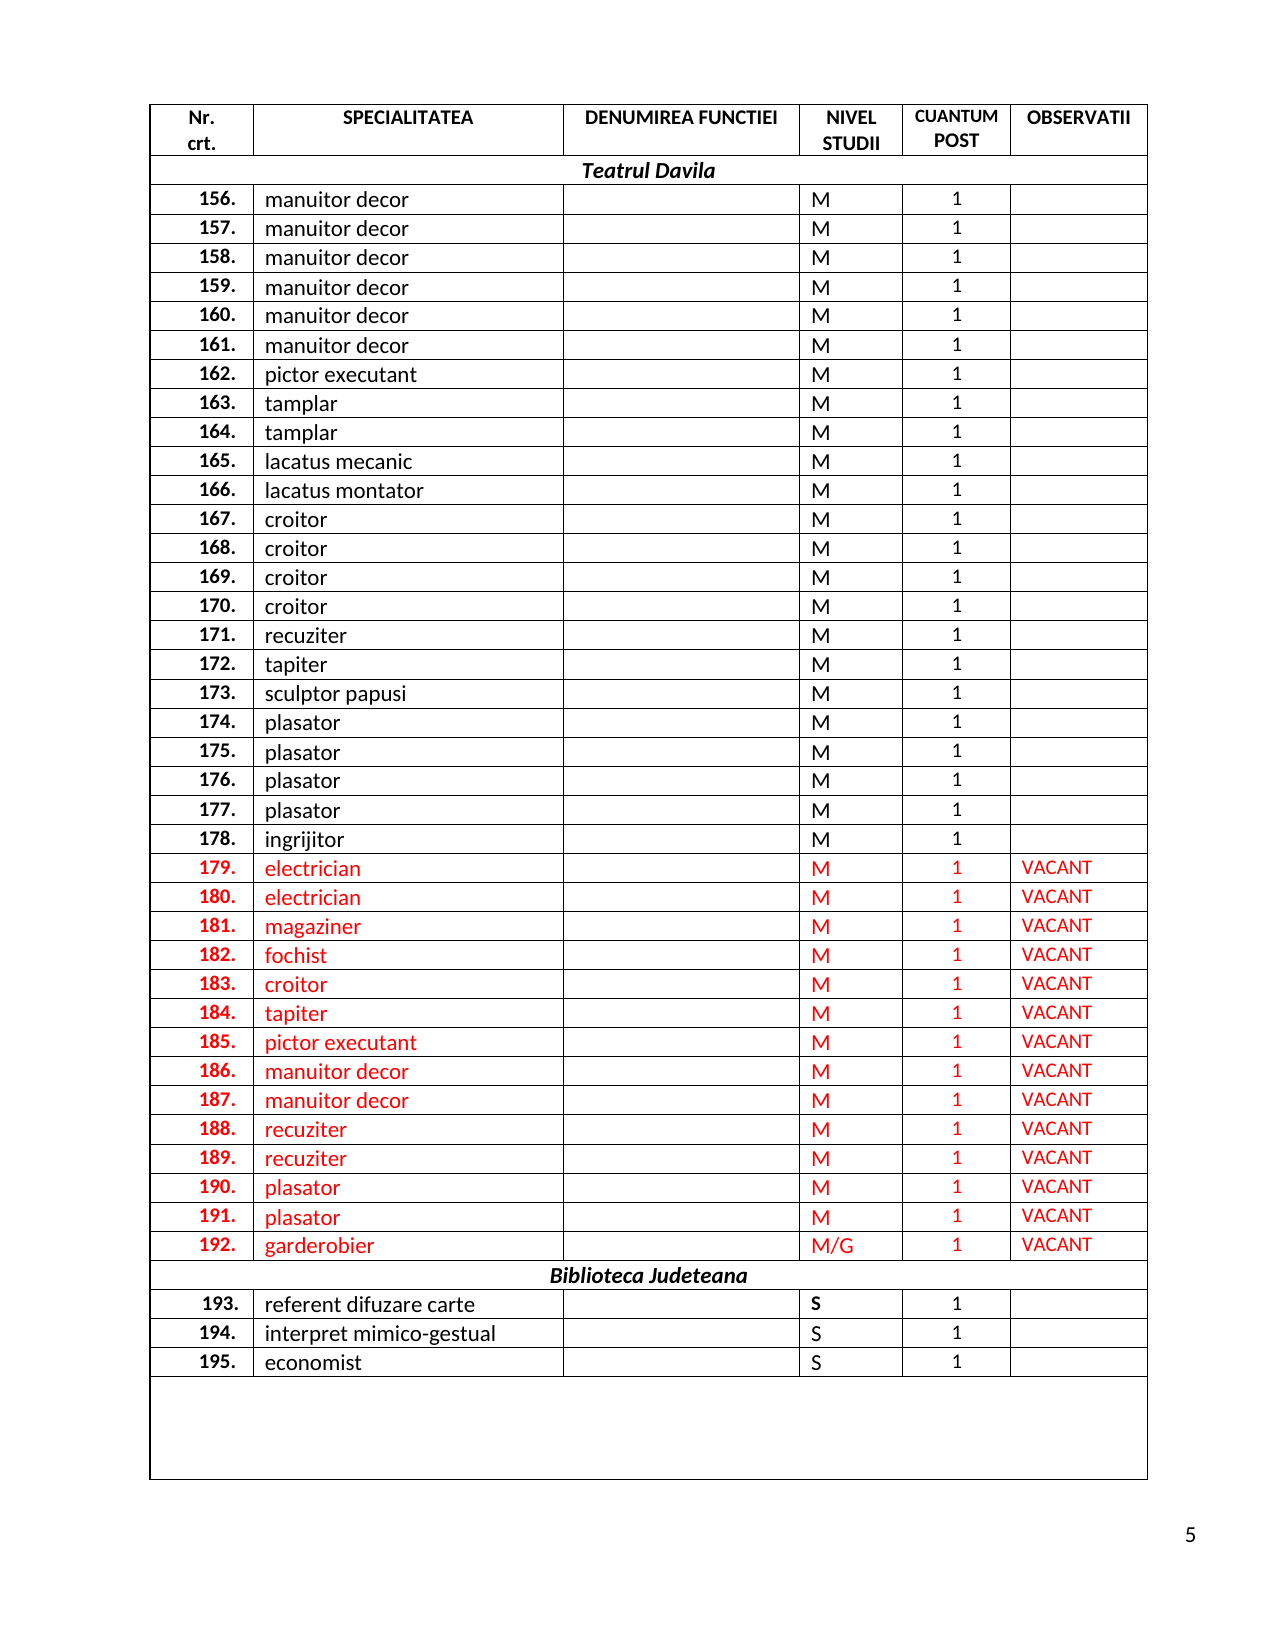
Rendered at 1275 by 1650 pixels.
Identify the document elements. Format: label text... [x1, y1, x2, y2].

table_cell [1011, 331, 1147, 359]
table_cell [1011, 389, 1147, 417]
table_cell [151, 1057, 253, 1085]
table_cell [151, 767, 253, 795]
table_cell [564, 273, 799, 301]
table_cell magaziner [254, 912, 563, 940]
table_cell garderobier [254, 1232, 563, 1260]
table_cell [1011, 185, 1147, 213]
table_cell [1011, 738, 1147, 766]
table_cell tamplar [254, 418, 563, 446]
table_cell plasator [254, 1174, 563, 1202]
table_cell 1 [903, 883, 1010, 911]
table_cell 1 [903, 331, 1010, 359]
table_cell [1011, 1290, 1147, 1318]
table_cell M [800, 738, 902, 766]
table_cell VACANT [1011, 1174, 1147, 1202]
table_cell M/G [800, 1232, 902, 1260]
table_cell tamplar [254, 389, 563, 417]
table_cell 1 [903, 244, 1010, 272]
table_cell 1 [903, 941, 1010, 969]
table_cell [564, 709, 799, 737]
table_cell fochist [254, 941, 563, 969]
table_cell 1 [903, 1028, 1010, 1056]
table_cell [151, 1115, 253, 1143]
table_cell [1011, 476, 1147, 504]
table_cell economist [254, 1348, 563, 1376]
table_cell recuziter [254, 621, 563, 649]
table_cell 1 [903, 1319, 1010, 1347]
table_cell [1011, 273, 1147, 301]
table_cell OBSERVATII [1011, 105, 1147, 155]
table_cell [1011, 680, 1147, 707]
table_cell [151, 1028, 253, 1056]
table_cell 1 [903, 1232, 1010, 1260]
table_cell [564, 738, 799, 766]
table_cell electrician [254, 854, 563, 882]
table_cell M [800, 709, 902, 737]
table_cell 1 [903, 1203, 1010, 1231]
table_cell [151, 534, 253, 562]
table_cell [1011, 534, 1147, 562]
table_cell [564, 1145, 799, 1172]
table_cell [151, 854, 253, 882]
table_cell M [800, 331, 902, 359]
table_cell tapiter [254, 999, 563, 1027]
table_cell [151, 1174, 253, 1202]
table_cell [564, 302, 799, 330]
table_cell 1 [903, 563, 1010, 591]
table_cell M [800, 970, 902, 998]
table_cell [151, 1232, 253, 1260]
table_cell [151, 883, 253, 911]
table_cell VACANT [1011, 1028, 1147, 1056]
table_cell [564, 534, 799, 562]
table_cell plasator [254, 738, 563, 766]
table_cell [564, 476, 799, 504]
table_cell M [800, 273, 902, 301]
table_cell M [800, 883, 902, 911]
table_cell M [800, 1057, 902, 1085]
table_cell recuziter [254, 1115, 563, 1143]
table_cell croitor [254, 970, 563, 998]
table_cell [151, 941, 253, 969]
table_cell plasator [254, 767, 563, 795]
table_cell [564, 941, 799, 969]
table_cell 1 [903, 418, 1010, 446]
table_cell [1011, 244, 1147, 272]
table_cell interpret mimico-gestual [254, 1319, 563, 1347]
table_cell [564, 447, 799, 475]
table_cell [564, 912, 799, 940]
table_cell VACANT [1011, 1086, 1147, 1114]
table_cell M [800, 854, 902, 882]
table_cell [151, 244, 253, 272]
table_cell M [800, 767, 902, 795]
table_cell VACANT [1011, 1145, 1147, 1172]
table_cell manuitor decor [254, 273, 563, 301]
table_cell pictor executant [254, 360, 563, 388]
table_cell [151, 447, 253, 475]
table_cell [1011, 418, 1147, 446]
table_cell 1 [903, 1348, 1010, 1376]
table_cell 1 [903, 680, 1010, 707]
table_cell 1 [903, 447, 1010, 475]
table_cell [151, 970, 253, 998]
table_cell VACANT [1011, 941, 1147, 969]
table_cell [564, 1086, 799, 1114]
table_cell 1 [903, 360, 1010, 388]
table_cell [151, 709, 253, 737]
table_cell [564, 854, 799, 882]
table_cell [151, 215, 253, 242]
table_cell [151, 1377, 1147, 1479]
table_cell [151, 825, 253, 853]
table_cell [564, 883, 799, 911]
table_cell [564, 767, 799, 795]
table_cell 1 [903, 912, 1010, 940]
table_cell manuitor decor [254, 302, 563, 330]
table_cell [1011, 592, 1147, 620]
table_cell manuitor decor [254, 244, 563, 272]
table_cell [564, 360, 799, 388]
table_cell [151, 1086, 253, 1114]
table_cell manuitor decor [254, 185, 563, 213]
table_cell [1011, 621, 1147, 649]
table_cell 1 [903, 592, 1010, 620]
table_cell Teatrul Davila [151, 156, 1147, 184]
table_cell VACANT [1011, 1203, 1147, 1231]
table_cell [1011, 563, 1147, 591]
table_cell NIVEL STUDII [800, 105, 902, 155]
table_cell 1 [903, 650, 1010, 678]
table_cell [1011, 302, 1147, 330]
table_cell ingrijitor [254, 825, 563, 853]
table_cell [151, 1348, 253, 1376]
table_cell 1 [903, 999, 1010, 1027]
table_cell [564, 389, 799, 417]
table_cell [151, 738, 253, 766]
table_cell M [800, 360, 902, 388]
table_cell [564, 1319, 799, 1347]
table_cell [1011, 709, 1147, 737]
table_cell M [800, 1086, 902, 1114]
table_cell 1 [903, 796, 1010, 824]
table_cell [564, 999, 799, 1027]
table_cell electrician [254, 883, 563, 911]
table_cell CUANTUM POST [903, 105, 1010, 155]
table_cell [1011, 505, 1147, 533]
table_cell Biblioteca Judeteana [151, 1261, 1147, 1289]
table_cell [564, 563, 799, 591]
table_cell 1 [903, 767, 1010, 795]
table_cell croitor [254, 592, 563, 620]
table_cell [564, 1057, 799, 1085]
table_cell [564, 418, 799, 446]
table_cell [564, 1348, 799, 1376]
table_cell [151, 563, 253, 591]
table_cell [151, 1145, 253, 1172]
table_cell [151, 185, 253, 213]
table_cell VACANT [1011, 1115, 1147, 1143]
table_cell M [800, 621, 902, 649]
table_cell DENUMIREA FUNCTIEI [564, 105, 799, 155]
table_cell M [800, 505, 902, 533]
table_cell M [800, 418, 902, 446]
table_cell [151, 505, 253, 533]
table_cell M [800, 912, 902, 940]
table_cell [1011, 1348, 1147, 1376]
table_cell [151, 1319, 253, 1347]
table_cell M [800, 650, 902, 678]
table_cell [151, 912, 253, 940]
table_cell 1 [903, 738, 1010, 766]
table_cell [564, 1232, 799, 1260]
table_cell plasator [254, 709, 563, 737]
table_cell SPECIALITATEA [254, 105, 563, 155]
table_cell [151, 418, 253, 446]
table_cell manuitor decor [254, 215, 563, 242]
table_cell VACANT [1011, 1232, 1147, 1260]
table_cell M [800, 1028, 902, 1056]
table_cell M [800, 1115, 902, 1143]
table_cell [564, 215, 799, 242]
table_cell 1 [903, 476, 1010, 504]
table_cell M [800, 563, 902, 591]
table_cell 1 [903, 970, 1010, 998]
table_cell VACANT [1011, 970, 1147, 998]
table_cell croitor [254, 534, 563, 562]
table_cell 1 [903, 389, 1010, 417]
table_cell [564, 970, 799, 998]
table_cell croitor [254, 505, 563, 533]
table_cell manuitor decor [254, 1057, 563, 1085]
table_cell [564, 244, 799, 272]
table_cell manuitor decor [254, 331, 563, 359]
table_cell M [800, 302, 902, 330]
table_cell [151, 302, 253, 330]
table_cell 1 [903, 854, 1010, 882]
table_cell [151, 796, 253, 824]
table_cell [564, 505, 799, 533]
table_cell croitor [254, 563, 563, 591]
table_cell M [800, 447, 902, 475]
table_cell [151, 999, 253, 1027]
table_cell plasator [254, 796, 563, 824]
table_cell sculptor papusi [254, 680, 563, 707]
table_cell 1 [903, 709, 1010, 737]
table_cell M [800, 680, 902, 707]
table_cell M [800, 825, 902, 853]
table_cell M [800, 999, 902, 1027]
table_cell 1 [903, 1086, 1010, 1114]
table_cell [151, 331, 253, 359]
table_cell [564, 1203, 799, 1231]
table_cell S [800, 1348, 902, 1376]
table_cell M [800, 185, 902, 213]
table_cell M [800, 476, 902, 504]
table_cell 1 [903, 215, 1010, 242]
table_cell [151, 621, 253, 649]
table_cell [151, 1290, 253, 1318]
table_cell M [800, 534, 902, 562]
table_cell [151, 389, 253, 417]
table_cell [1011, 650, 1147, 678]
table_cell S [800, 1319, 902, 1347]
table_cell [151, 592, 253, 620]
table_cell pictor executant [254, 1028, 563, 1056]
table_cell [564, 1028, 799, 1056]
table_cell M [800, 1174, 902, 1202]
table_cell 1 [903, 534, 1010, 562]
table_cell 1 [903, 1174, 1010, 1202]
table_cell VACANT [1011, 854, 1147, 882]
table_cell M [800, 796, 902, 824]
table_cell [1011, 767, 1147, 795]
table_cell M [800, 941, 902, 969]
table_cell M [800, 244, 902, 272]
table_cell tapiter [254, 650, 563, 678]
table_cell 1 [903, 1290, 1010, 1318]
table_cell referent difuzare carte [254, 1290, 563, 1318]
table_cell VACANT [1011, 1057, 1147, 1085]
table_cell [1011, 796, 1147, 824]
table_cell 1 [903, 505, 1010, 533]
table_cell M [800, 1203, 902, 1231]
table_cell lacatus mecanic [254, 447, 563, 475]
table_cell [1011, 447, 1147, 475]
table_cell [151, 360, 253, 388]
table_cell 1 [903, 302, 1010, 330]
table_cell S [800, 1290, 902, 1318]
table_cell [564, 825, 799, 853]
table_cell [1011, 825, 1147, 853]
table_cell [1011, 360, 1147, 388]
table_cell lacatus montator [254, 476, 563, 504]
table_cell [151, 1203, 253, 1231]
table_cell VACANT [1011, 912, 1147, 940]
table_cell [151, 650, 253, 678]
table_cell 1 [903, 273, 1010, 301]
table_cell [564, 796, 799, 824]
table_cell plasator [254, 1203, 563, 1231]
table_cell 1 [903, 185, 1010, 213]
table_cell 1 [903, 1115, 1010, 1143]
table_cell recuziter [254, 1145, 563, 1172]
table_cell [564, 1290, 799, 1318]
table_cell [151, 273, 253, 301]
table_cell [151, 476, 253, 504]
table_cell [564, 1115, 799, 1143]
table_cell [564, 592, 799, 620]
table_cell 1 [903, 1145, 1010, 1172]
table_cell [564, 621, 799, 649]
table_cell 1 [903, 1057, 1010, 1085]
table_cell [151, 680, 253, 707]
table_cell [564, 331, 799, 359]
table_cell M [800, 592, 902, 620]
table_cell VACANT [1011, 999, 1147, 1027]
table_cell M [800, 215, 902, 242]
table_cell [1011, 1319, 1147, 1347]
table_cell Nr. crt. [151, 105, 253, 155]
table_cell M [800, 389, 902, 417]
table_cell [564, 185, 799, 213]
table_cell 1 [903, 621, 1010, 649]
table_cell 1 [903, 825, 1010, 853]
table_cell [564, 650, 799, 678]
table_cell [1011, 215, 1147, 242]
table_cell [564, 1174, 799, 1202]
table_cell VACANT [1011, 883, 1147, 911]
table_cell M [800, 1145, 902, 1172]
table_cell [564, 680, 799, 707]
table_cell manuitor decor [254, 1086, 563, 1114]
